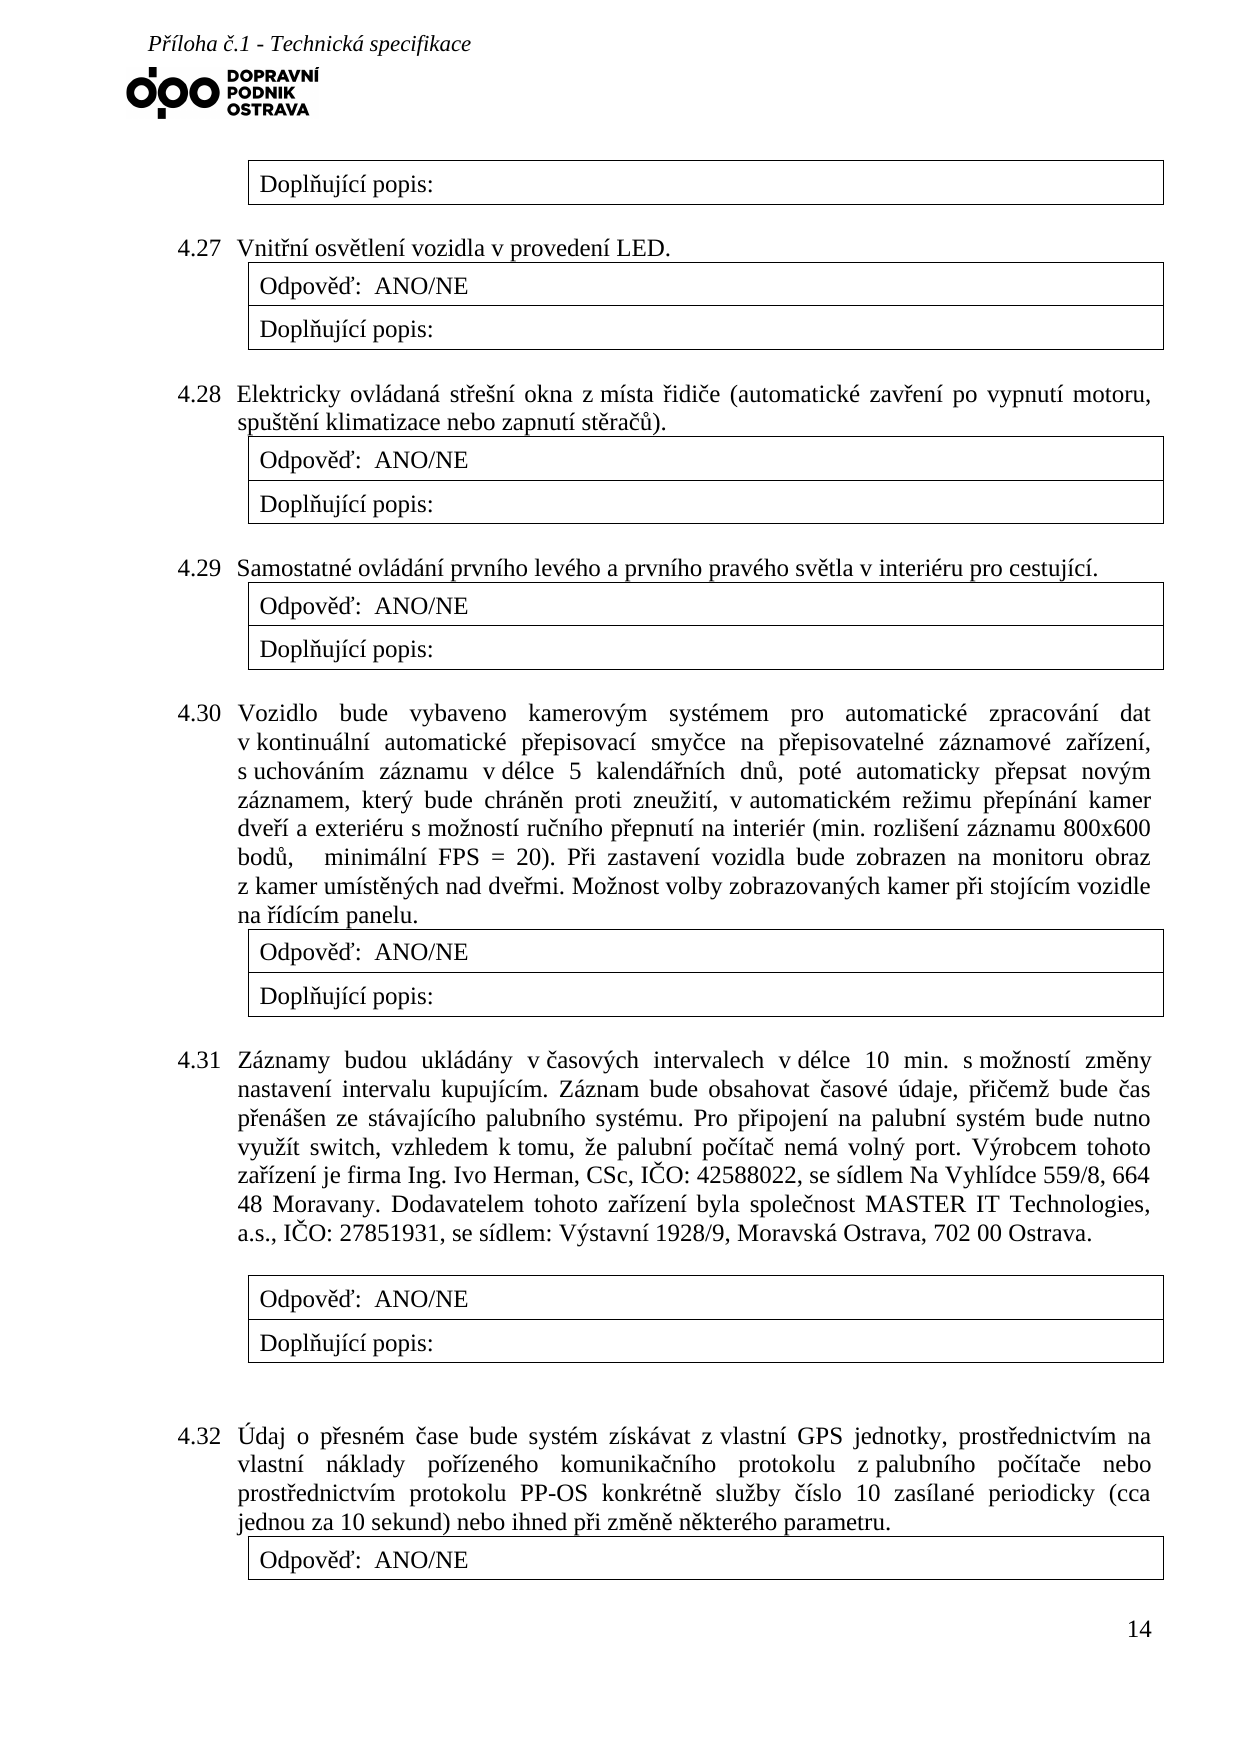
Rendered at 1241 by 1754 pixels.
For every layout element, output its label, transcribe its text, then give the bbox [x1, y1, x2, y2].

table_cell Doplňující popis: [249, 1320, 1163, 1362]
list Samostatné ovládání prvního levého a prvního pravého světla v interiéru pro cestující. [177, 553, 1152, 582]
table_header Odpověď: ANO/NE [249, 583, 1163, 625]
table_cell Doplňující popis: [249, 161, 1163, 203]
table_header Odpověď: ANO/NE [249, 930, 1163, 972]
table_header Odpověď: ANO/NE [249, 263, 1163, 305]
picture [126, 67, 320, 119]
table_cell Doplňující popis: [249, 626, 1163, 669]
table_cell Doplňující popis: [249, 481, 1163, 523]
list Elektricky ovládaná střešní okna z místa řidiče (automatické zavření po vypnutí motoru, spuštění klimatizace nebo zapnutí stěračů). [177, 379, 1152, 436]
table_cell Doplňující popis: [249, 306, 1163, 349]
table_header Odpověď: ANO/NE [249, 1537, 1163, 1579]
table_header Odpověď: ANO/NE [249, 437, 1163, 479]
list Údaj o přesném čase bude systém získávat z vlastní GPS jednotky, prostřednictvím na vlastní náklady pořízeného komunikačního protokolu z palubního počítače nebo prostřednictvím protokolu PP-OS konkrétně služby číslo 10 zasílané periodicky (cca jednou za 10 sekund) nebo ihned při změně některého parametru. [177, 1421, 1152, 1536]
table_cell Doplňující popis: [249, 973, 1163, 1016]
list Vnitřní osvětlení vozidla v provedení LED. [177, 233, 1152, 262]
list Záznamy budou ukládány v časových intervalech v délce 10 min. s možností změny nastavení intervalu kupujícím. Záznam bude obsahovat časové údaje, přičemž bude čas přenášen ze stávajícího palubního systému. Pro připojení na palubní systém bude nutno využít switch, vzhledem k tomu, že palubní počítač nemá volný port. Výrobcem tohoto zařízení je firma Ing. Ivo Herman, CSc, IČO: 42588022, se sídlem Na Vyhlídce 559/8, 664 48 Moravany. Dodavatelem tohoto zařízení byla společnost MASTER IT Technologies, a.s., IČO: 27851931, se sídlem: Výstavní 1928/9, Moravská Ostrava, 702 00 Ostrava. [177, 1045, 1152, 1247]
list Vozidlo bude vybaveno kamerovým systémem pro automatické zpracování dat v kontinuální automatické přepisovací smyčce na přepisovatelné záznamové zařízení, s uchováním záznamu v délce 5 kalendářních dnů, poté automaticky přepsat novým záznamem, který bude chráněn proti zneužití, v automatickém režimu přepínání kamer dveří a exteriéru s možností ručního přepnutí na interiér (min. rozlišení záznamu 800x600 bodů, minimální FPS = 20). Při zastavení vozidla bude zobrazen na monitoru obraz z kamer umístěných nad dveřmi. Možnost volby zobrazovaných kamer při stojícím vozidle na řídícím panelu. [177, 698, 1152, 928]
table_header Odpověď: ANO/NE [249, 1276, 1163, 1318]
